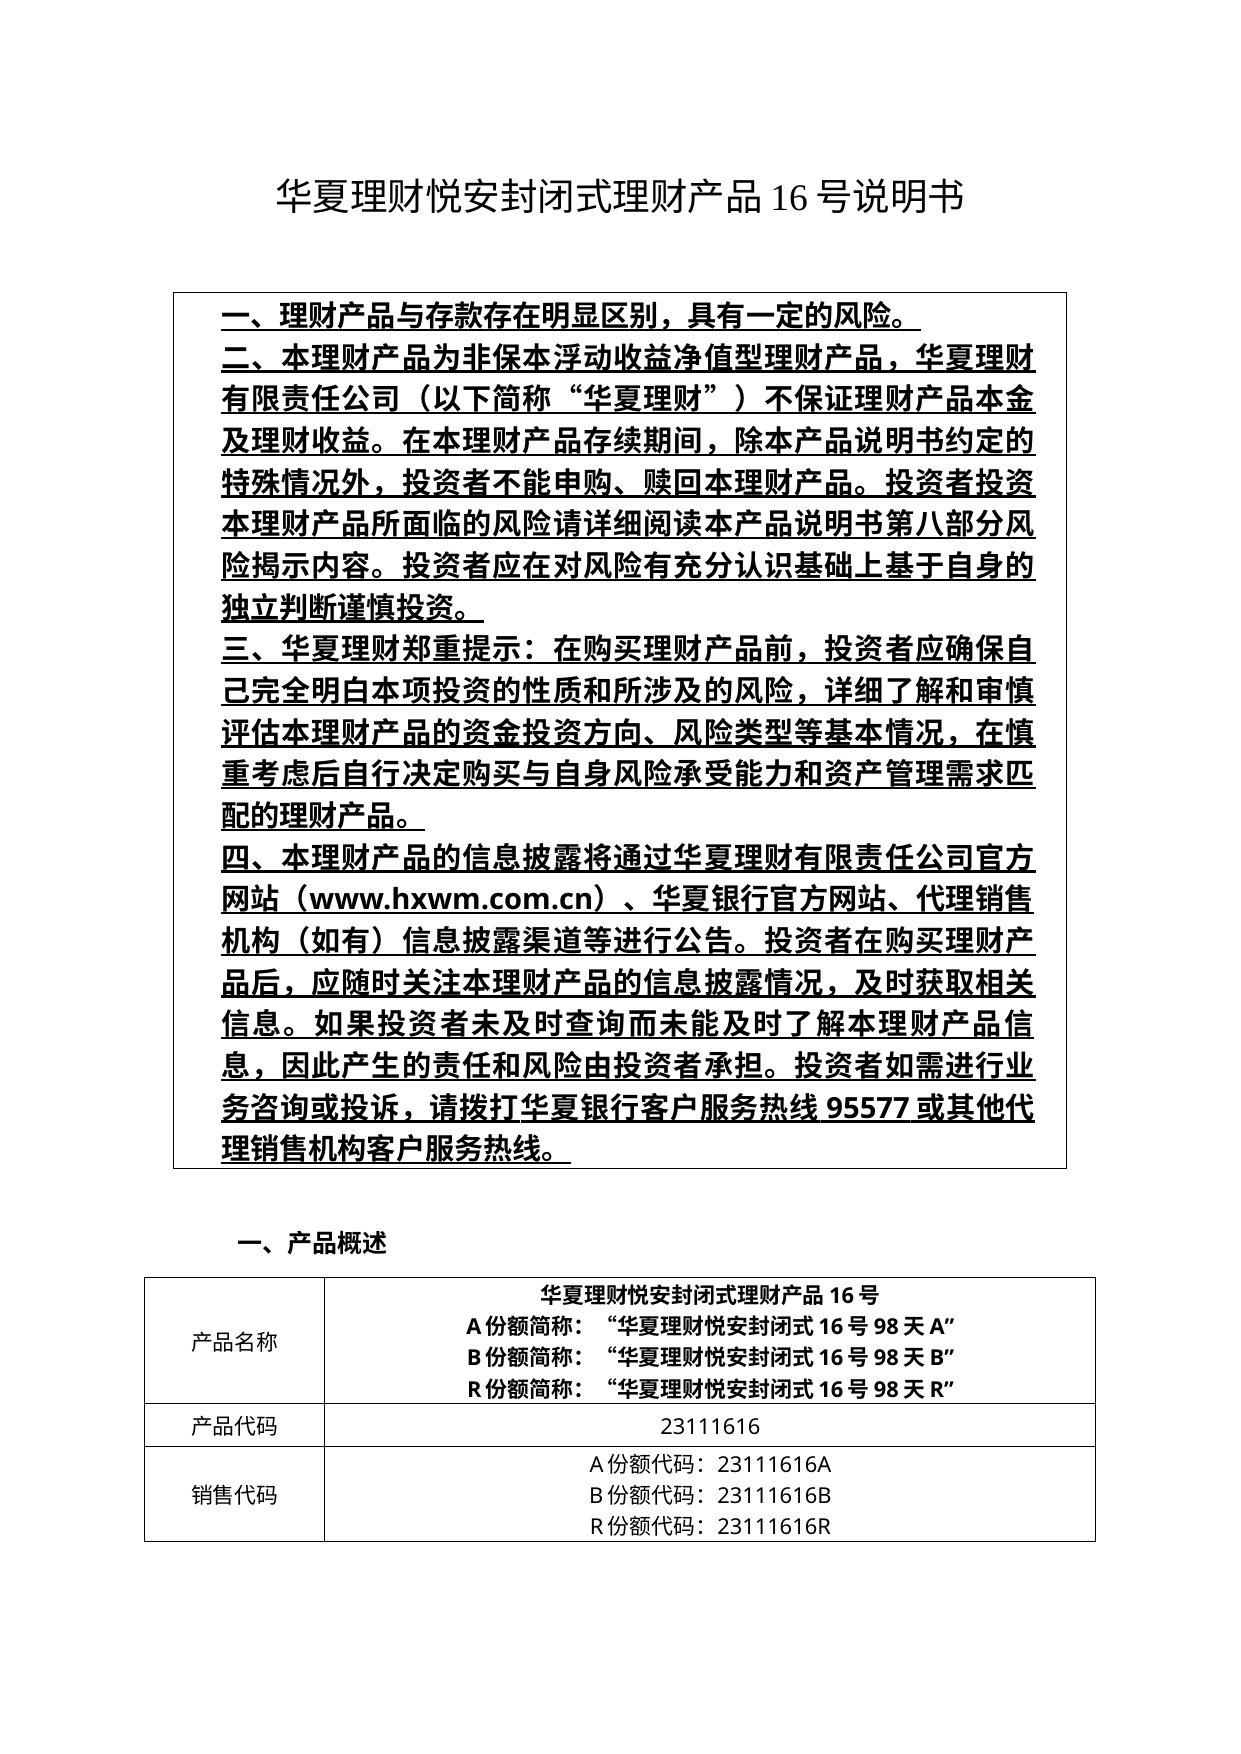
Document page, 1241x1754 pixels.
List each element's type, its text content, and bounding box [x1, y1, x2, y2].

text 一、产品概述 [187, 1219, 1053, 1261]
table_cell 23111616 [325, 1404, 1095, 1446]
table_cell 产品代码 [145, 1404, 324, 1446]
table_header 华夏理财悦安封闭式理财产品16号 A份额简称：“华夏理财悦安封闭式16号98天A” B份额简称：“华夏理财悦安封闭式16号98天B” R份额简称：“华夏理财悦安封闭式16号98天R” [325, 1278, 1095, 1403]
table_header 产品名称 [145, 1278, 324, 1403]
table_header 一、理财产品与存款存在明显区别，具有一定的风险。 二、本理财产品为非保本浮动收益净值型理财产品，华夏理财有限责任公司（以下简称“华夏理财”）不保证理财产品本金及理财收益。在本理财产品存续期间，除本产品说明书约定的特殊情况外，投资者不能申购、赎回本理财产品。投资者投资本理财产品所面临的风险请详细阅读本产品说明书第八部分风险揭示内容。投资者应在对风险有充分认识基础上基于自身的独立判断谨慎投资。 三、华夏理财郑重提示：在购买理财产品前，投资者应确保自己完全明白本项投资的性质和所涉及的风险，详细了解和审慎评估本理财产品的资金投资方向、风险类型等基本情况，在慎重考虑后自行决定购买与自身风险承受能力和资产管理需求匹配的理财产品。 四、本理财产品的信息披露将通过华夏理财有限责任公司官方网站（www.hxwm.com.cn）、华夏银行官方网站、代理销售机构（如有）信息披露渠道等进行公告。投资者在购买理财产品后，应随时关注本理财产品的信息披露情况，及时获取相关信息。如果投资者未及时查询而未能及时了解本理财产品信息，因此产生的责任和风险由投资者承担。投资者如需进行业务咨询或投诉，请拨打华夏银行客户服务热线95577或其他代理销售机构客户服务热线。 [174, 293, 1066, 1168]
text 华夏理财悦安封闭式理财产品16号说明书 [187, 162, 1053, 227]
table_cell A份额代码：23111616A B份额代码：23111616B R份额代码：23111616R [325, 1447, 1095, 1541]
table_cell 销售代码 [145, 1447, 324, 1541]
